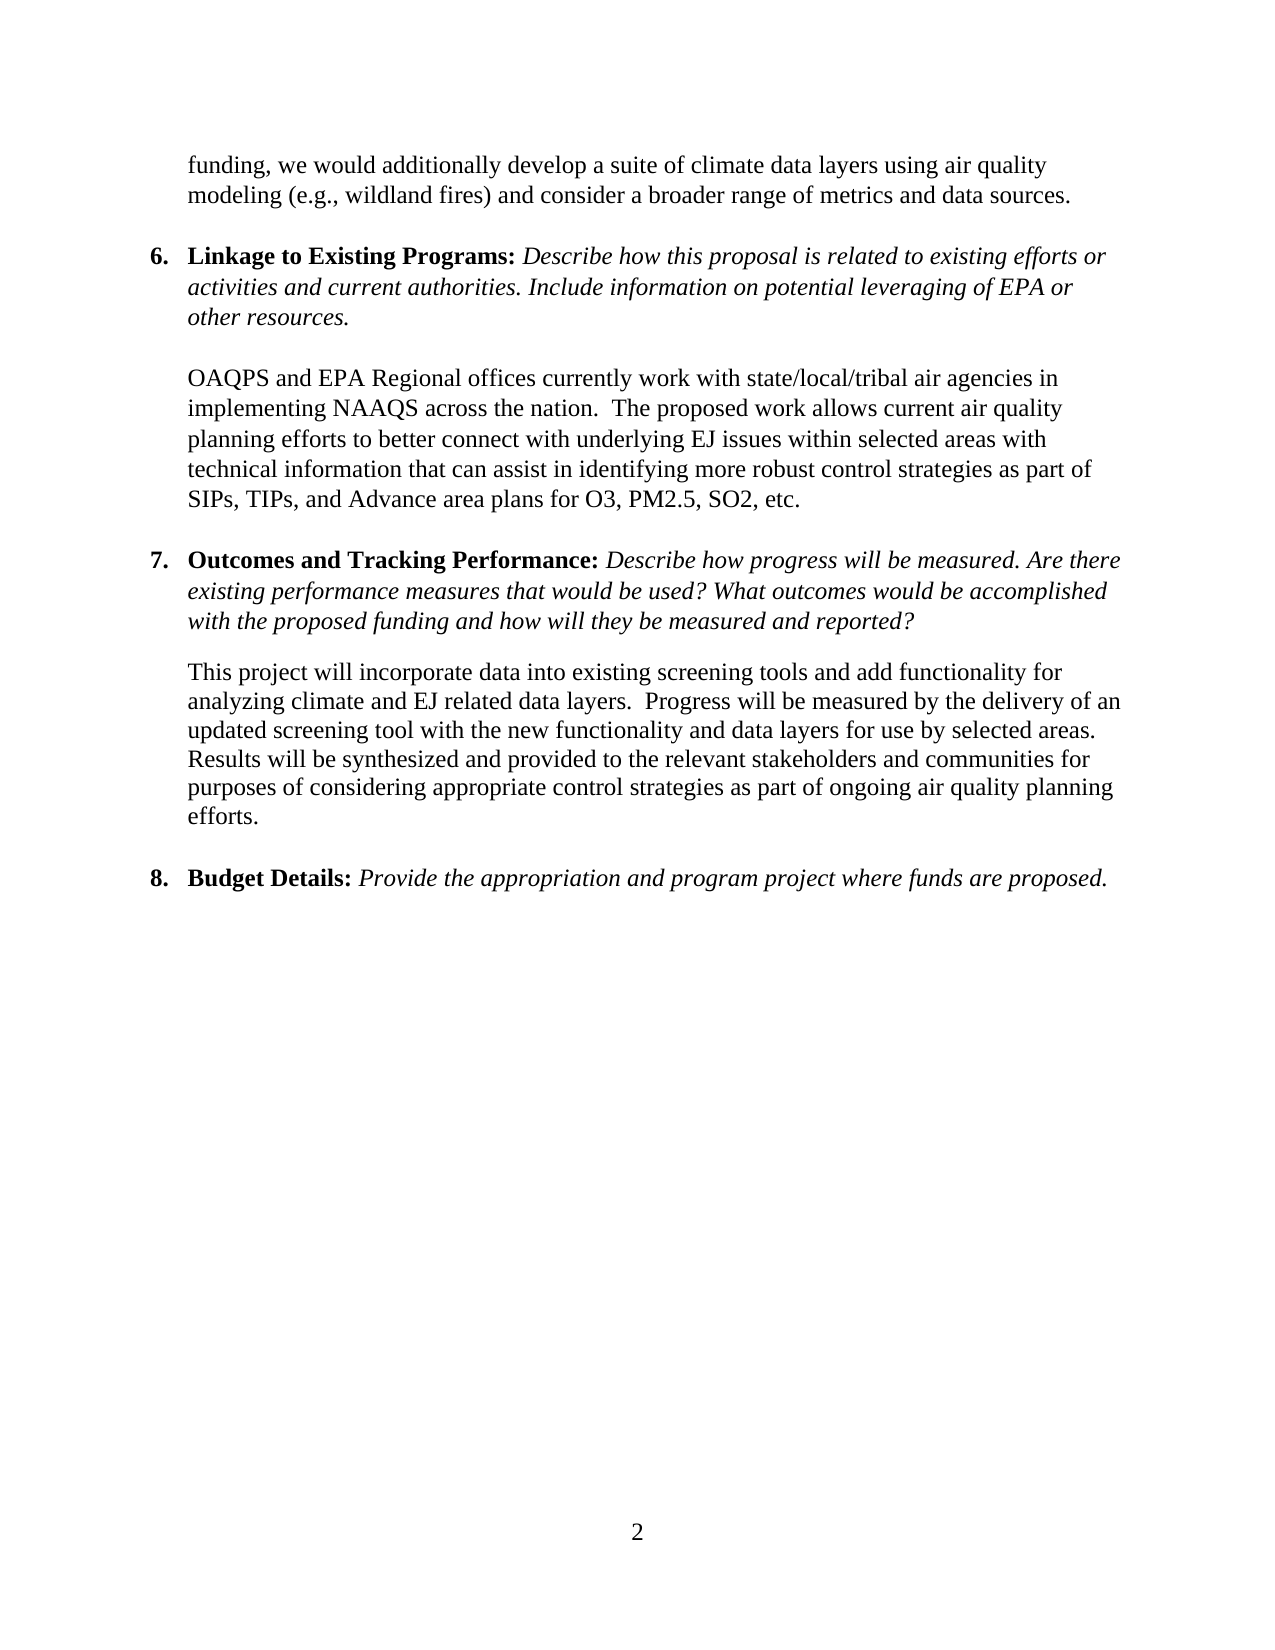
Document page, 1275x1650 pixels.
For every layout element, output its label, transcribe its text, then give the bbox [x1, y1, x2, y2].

list Linkage to Existing Programs: Describe how this proposal is related to existing efforts or activities and current authorities. Include information on potential leveraging of EPA or other resources. [150, 241, 1125, 331]
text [187, 150, 1125, 209]
list Budget Details: Provide the appropriation and program project where funds are proposed. [150, 863, 1125, 892]
text OAQPS and EPA Regional offices currently work with state/local/tribal air agencies in implementing NAAQS across the nation. The proposed work allows current air quality planning efforts to better connect with underlying EJ issues within selected areas with technical information that can assist in identifying more robust control strategies as part of SIPs, TIPs, and Advance area plans for O3, PM2.5, SO2, etc. [187, 363, 1125, 513]
text This project will incorporate data into existing screening tools and add functionality for analyzing climate and EJ related data layers. Progress will be measured by the delivery of an updated screening tool with the new functionality and data layers for use by selected areas. Results will be synthesized and provided to the relevant stakeholders and communities for purposes of considering appropriate control strategies as part of ongoing air quality planning efforts. [187, 657, 1125, 830]
list Outcomes and Tracking Performance: Describe how progress will be measured. Are there existing performance measures that would be used? What outcomes would be accomplished with the proposed funding and how will they be measured and reported? [150, 545, 1125, 635]
